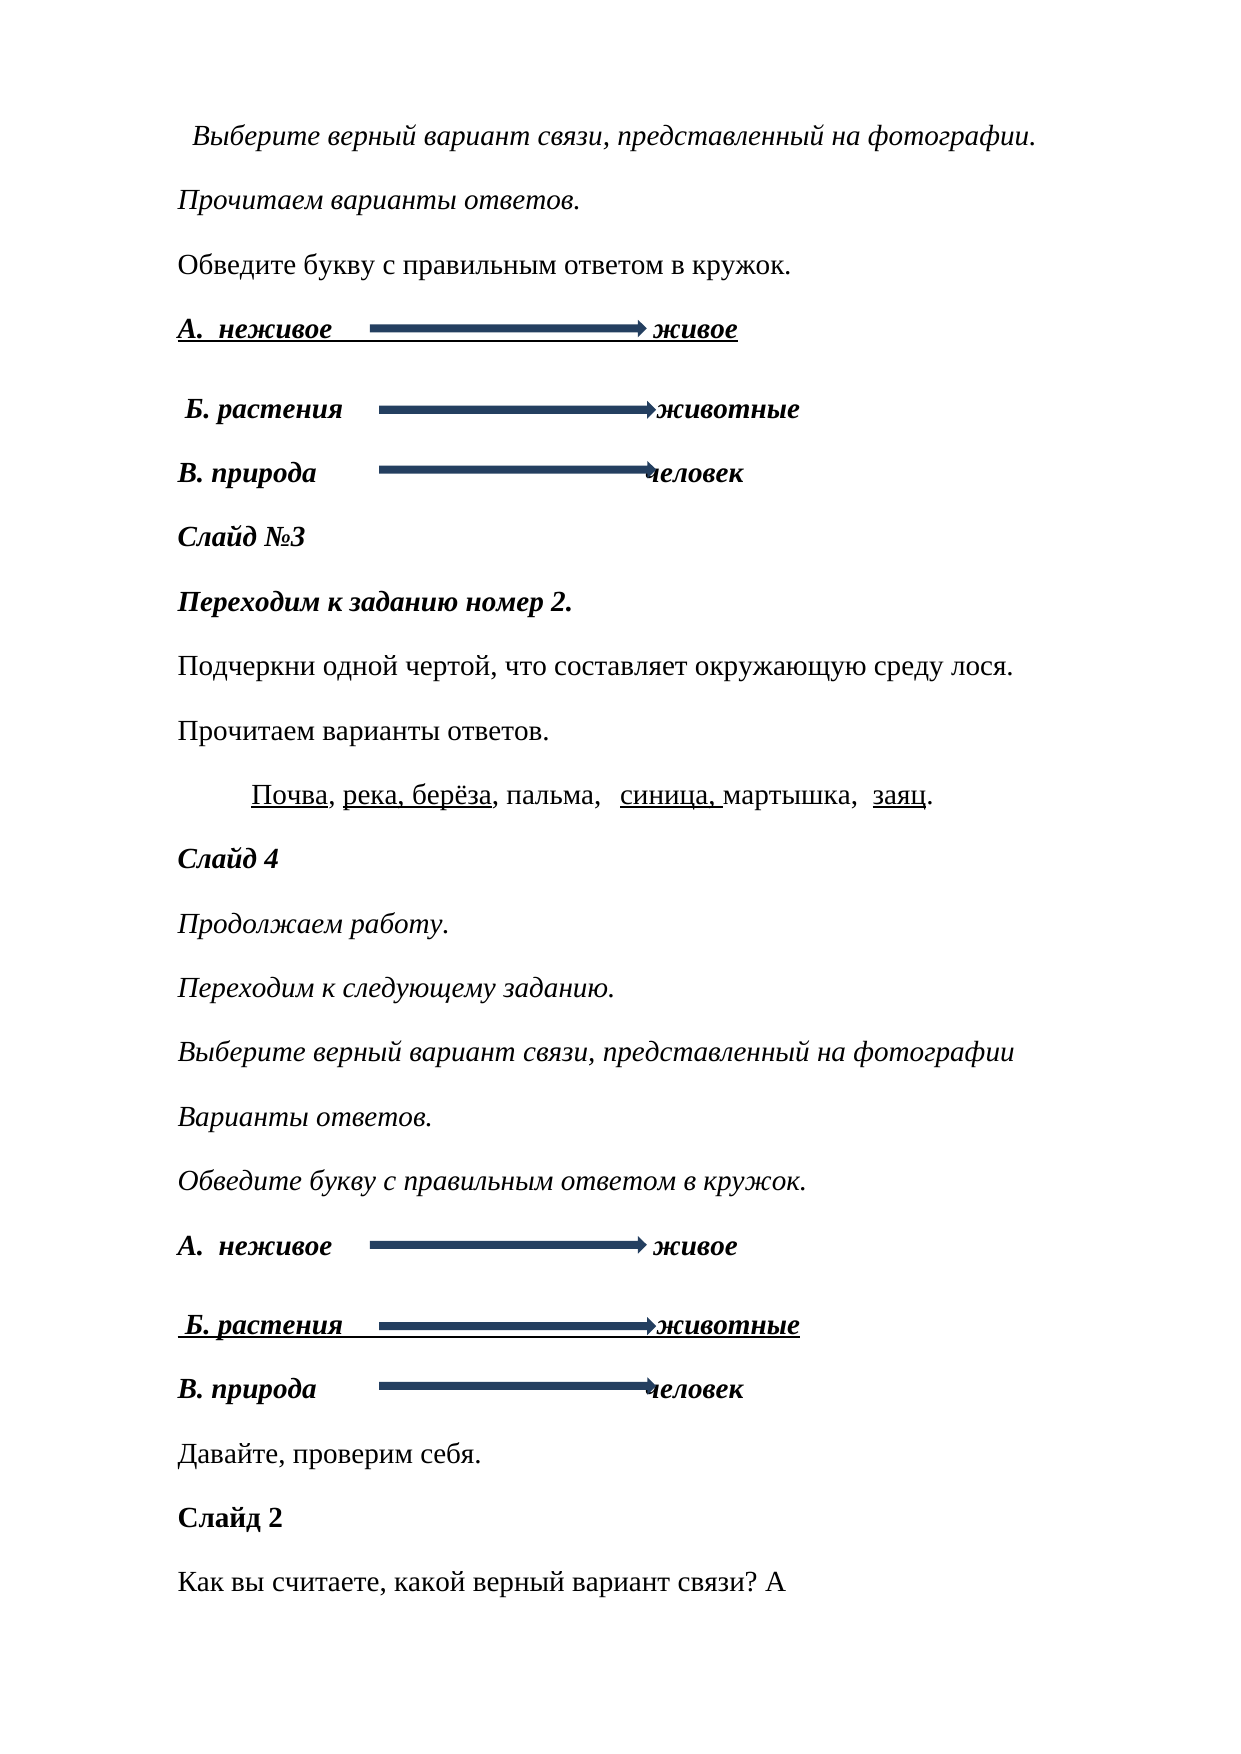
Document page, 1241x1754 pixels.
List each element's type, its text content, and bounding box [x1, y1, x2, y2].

text А. неживое живое [177, 1228, 1152, 1261]
text Обведите букву с правильным ответом в кружок. [177, 247, 1152, 280]
text Б. растения животные [177, 1307, 1152, 1341]
text Продолжаем работу. [177, 906, 1152, 939]
text Слайд 4 [177, 841, 1152, 875]
text Варианты ответов. [177, 1099, 1152, 1132]
text В. природа человек [177, 455, 1152, 489]
text В. природа человек [177, 1371, 1152, 1405]
text Прочитаем варианты ответов. [177, 182, 1152, 216]
text Как вы считаете, какой верный вариант связи? А [177, 1564, 1152, 1598]
text Почва, река, берёза, пальма, синица, мартышка, заяц. [177, 777, 1152, 811]
text Давайте, проверим себя. [177, 1436, 1152, 1469]
text Выберите верный вариант связи, представленный на фотографии. [177, 118, 1152, 152]
text Переходим к следующему заданию. [177, 970, 1152, 1004]
text Выберите верный вариант связи, представленный на фотографии [177, 1034, 1152, 1068]
text А. неживое живое [177, 311, 1152, 345]
text Слайд №3 [177, 519, 1152, 553]
text Б. растения животные [177, 391, 1152, 424]
text Обведите букву с правильным ответом в кружок. [177, 1163, 1152, 1197]
text Подчеркни одной чертой, что составляет окружающую среду лося. [177, 648, 1152, 682]
text Слайд 2 [177, 1500, 1152, 1534]
text Прочитаем варианты ответов. [177, 713, 1152, 746]
text Переходим к заданию номер 2. [177, 584, 1152, 617]
